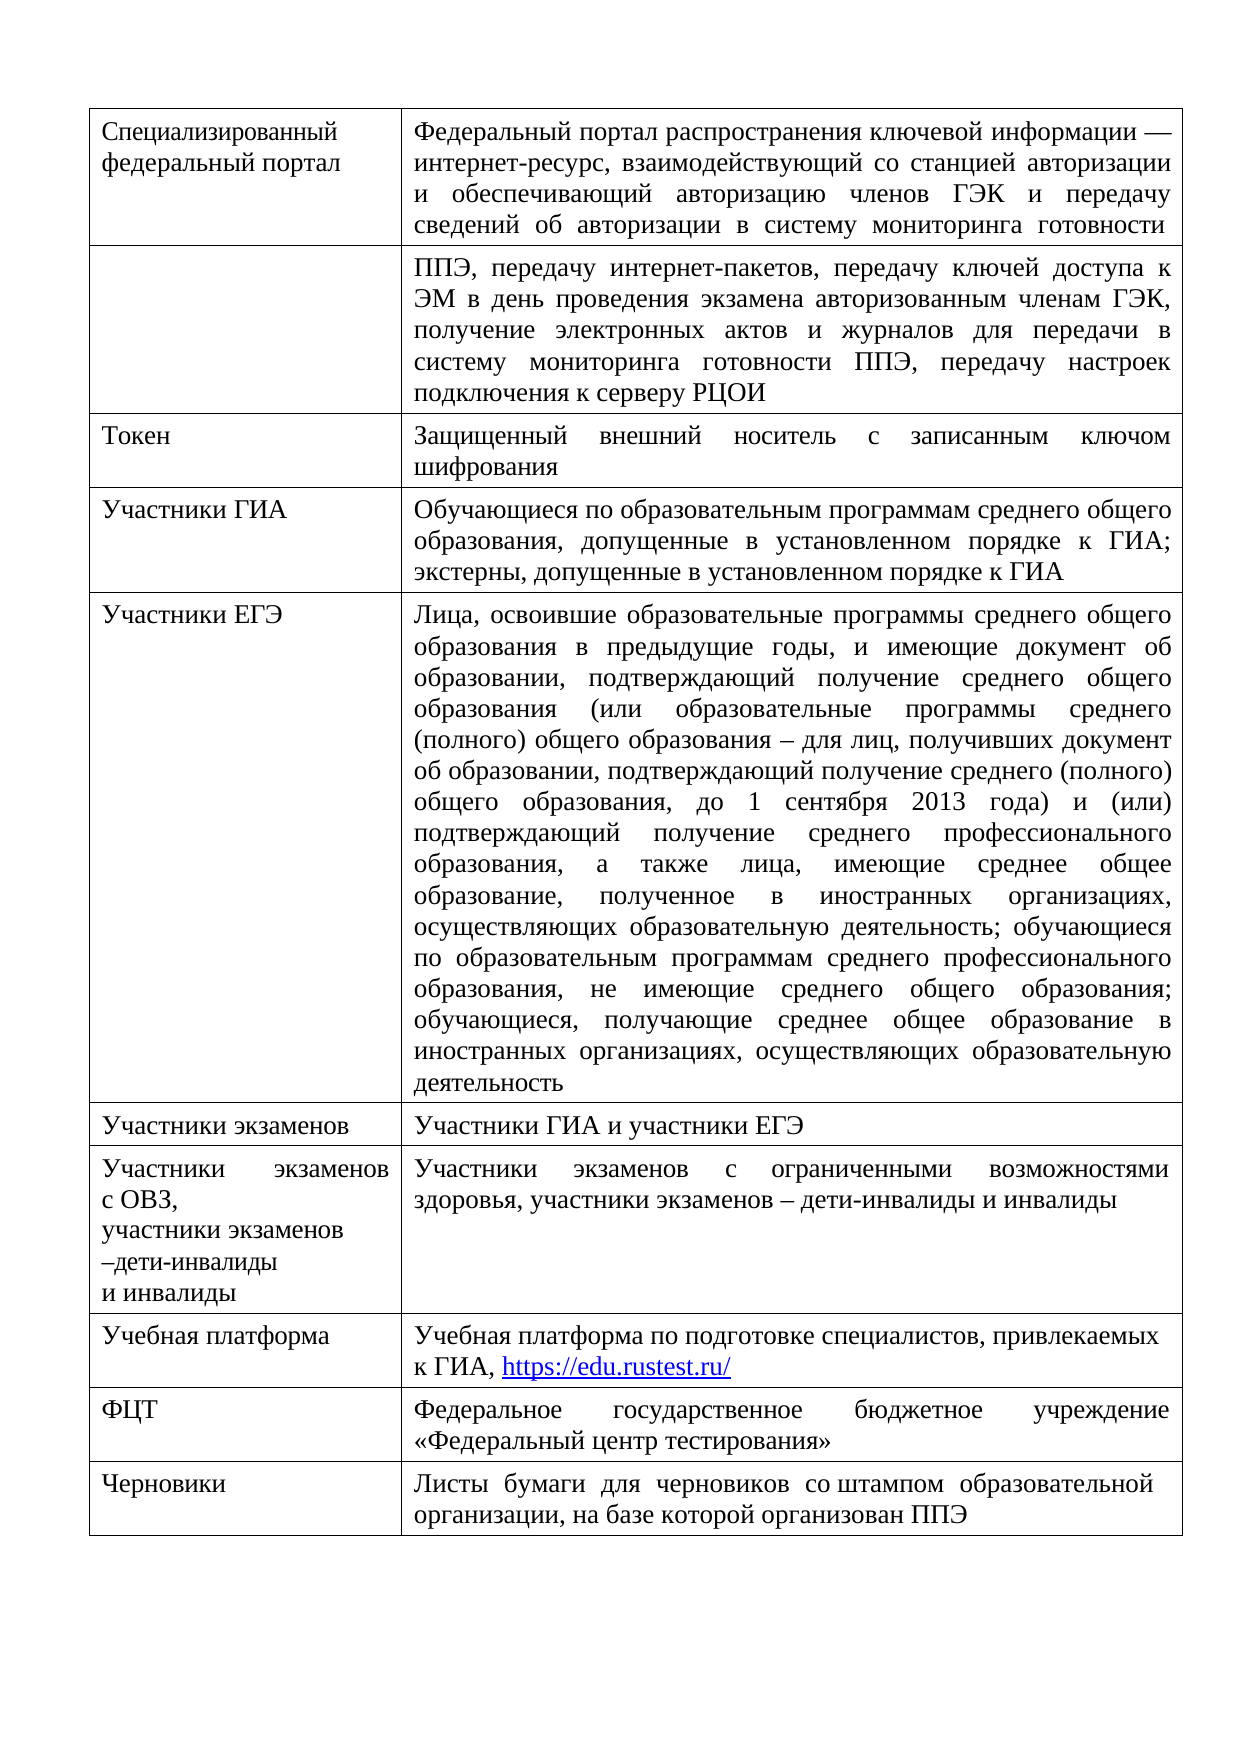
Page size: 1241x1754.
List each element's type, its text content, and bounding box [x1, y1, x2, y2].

table_cell Учебная платформа по подготовке специалистов, привлекаемых к ГИА, https://edu.rustest.ru/ [402, 1314, 1182, 1387]
table_cell Участники экзаменов с ограниченными возможностями здоровья, участники экзаменов – дети-инвалиды и инвалиды [402, 1146, 1182, 1313]
table_cell Специализированный федеральный портал [90, 109, 401, 245]
table_cell Федеральный портал распространения ключевой информации — интернет-ресурс, взаимодействующий со станцией авторизации и обеспечивающий авторизацию членов ГЭК и передачу сведений об авторизации в систему мониторинга готовности [402, 109, 1182, 245]
table_cell Лица, освоившие образовательные программы среднего общего образования в предыдущие годы, и имеющие документ об образовании, подтверждающий получение среднего общего образования (или образовательные программы среднего (полного) общего образования – для лиц, получивших документ об образовании, подтверждающий получение среднего (полного) общего образования, до 1 сентября 2013 года) и (или) подтверждающий получение среднего профессионального образования, а также лица, имеющие среднее общее образование, полученное в иностранных организациях, осуществляющих образовательную деятельность; обучающиеся по образовательным программам среднего профессионального образования, не имеющие среднего общего образования; обучающиеся, получающие среднее общее образование в иностранных организациях, осуществляющих образовательную деятельность [402, 593, 1182, 1102]
table_cell Участники экзаменов с ОВЗ, участники экзаменов –дети-инвалиды и инвалиды [90, 1146, 401, 1313]
table_cell [90, 246, 401, 412]
table_cell Участники ЕГЭ [90, 593, 401, 1102]
table_cell ППЭ, передачу интернет-пакетов, передачу ключей доступа к ЭМ в день проведения экзамена авторизованным членам ГЭК, получение электронных актов и журналов для передачи в систему мониторинга готовности ППЭ, передачу настроек подключения к серверу РЦОИ [402, 246, 1182, 412]
table_cell Листы бумаги для черновиков со штампом образовательной организации, на базе которой организован ППЭ [402, 1462, 1182, 1535]
table_cell Участники ГИА [90, 488, 401, 592]
table_cell Учебная платформа [90, 1314, 401, 1387]
table_cell Участники экзаменов [90, 1103, 401, 1145]
table_cell Федеральное государственное бюджетное учреждение «Федеральный центр тестирования» [402, 1388, 1182, 1461]
table_cell Обучающиеся по образовательным программам среднего общего образования, допущенные в установленном порядке к ГИА; экстерны, допущенные в установленном порядке к ГИА [402, 488, 1182, 592]
table_cell Токен [90, 414, 401, 487]
table_cell Участники ГИА и участники ЕГЭ [402, 1103, 1182, 1145]
table_cell ФЦТ [90, 1388, 401, 1461]
table_cell Защищенный внешний носитель с записанным ключом шифрования [402, 414, 1182, 487]
table_cell Черновики [90, 1462, 401, 1535]
